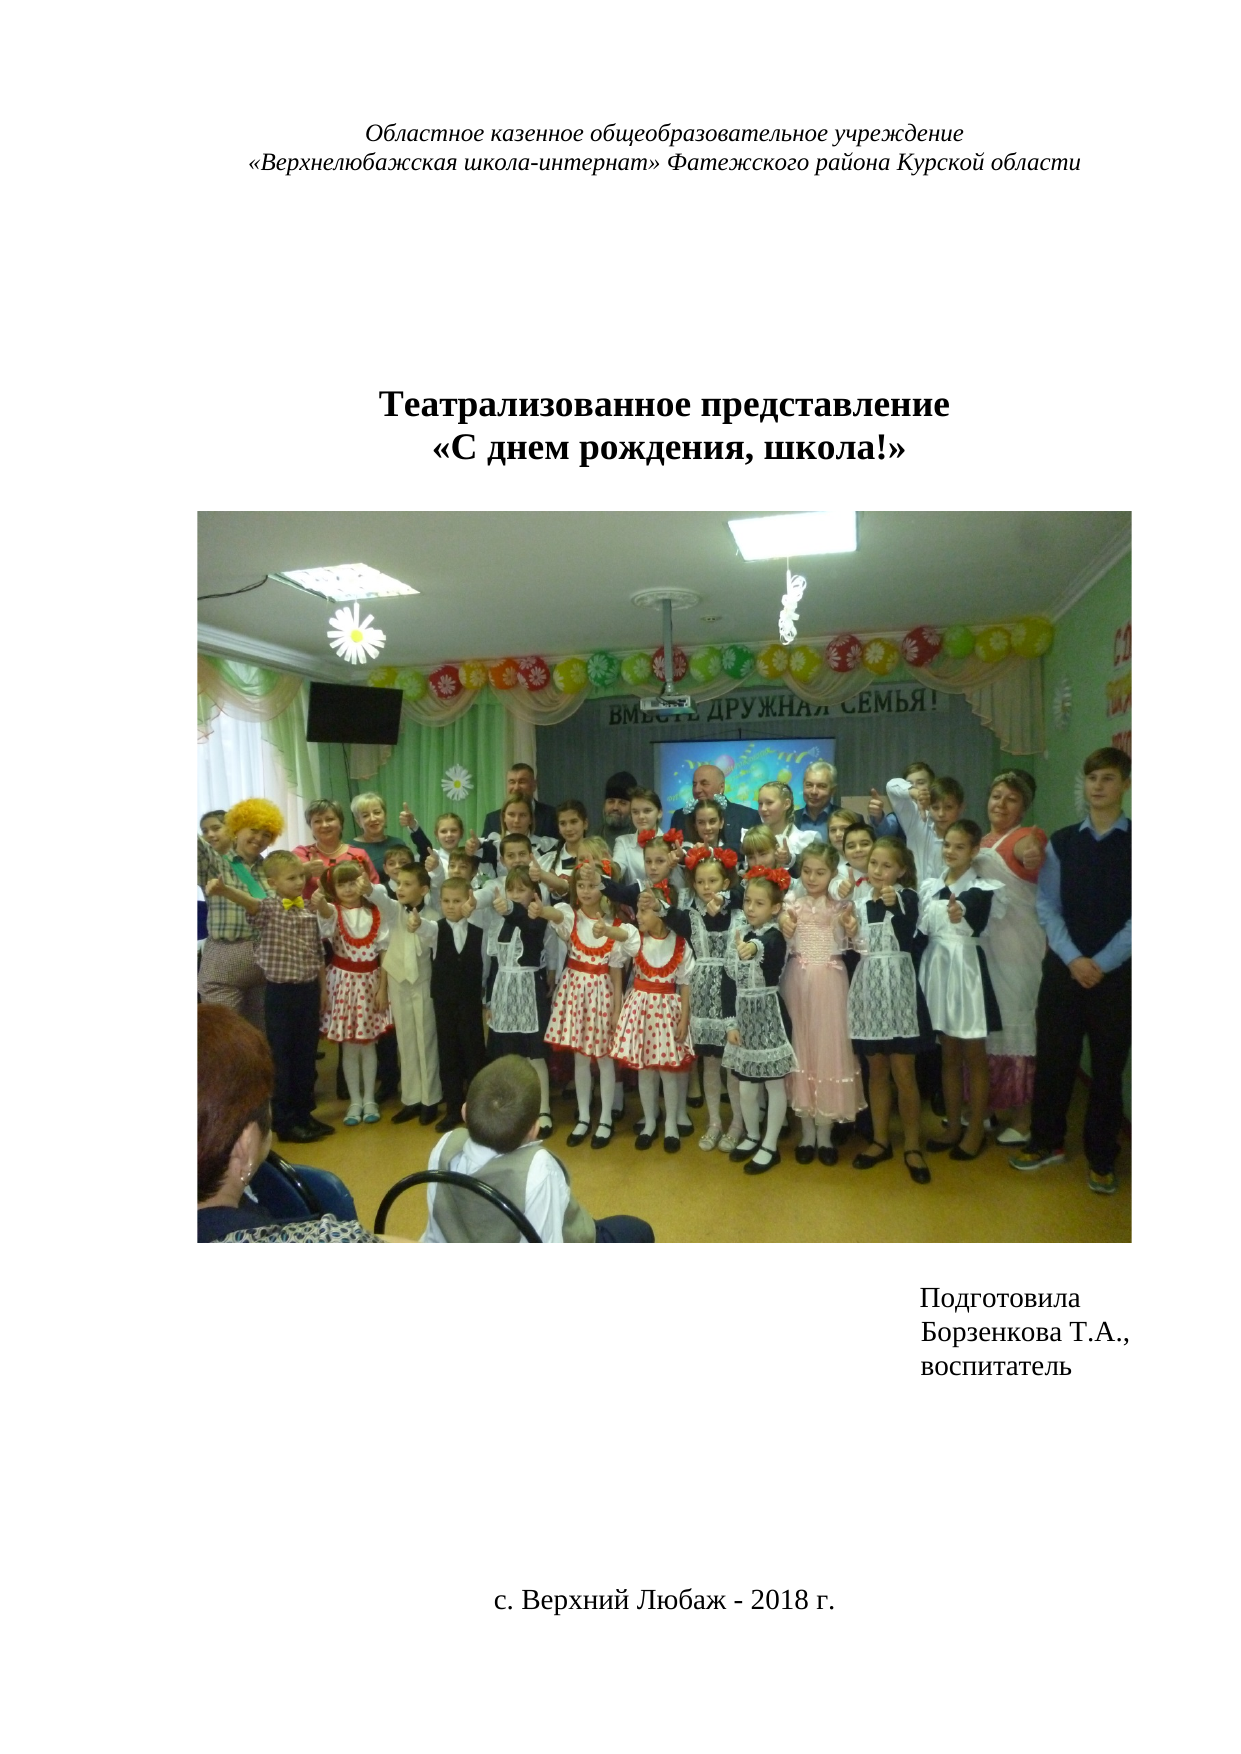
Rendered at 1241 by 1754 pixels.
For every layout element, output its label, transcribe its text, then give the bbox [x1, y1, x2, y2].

text воспитатель [177, 1348, 1152, 1381]
text с. Верхний Любаж - 2018 г. [177, 1582, 1152, 1616]
text «Верхнелюбажская школа-интернат» Фатежского района Курской области [177, 147, 1152, 176]
text «С днем рождения, школа!» [177, 425, 1152, 468]
text Областное казенное общеобразовательное учреждение [177, 118, 1152, 147]
text Театрализованное представление [177, 382, 1152, 425]
picture [197, 511, 1132, 1243]
text Борзенкова Т.А., [177, 1314, 1152, 1348]
text Подготовила [177, 1281, 1152, 1314]
